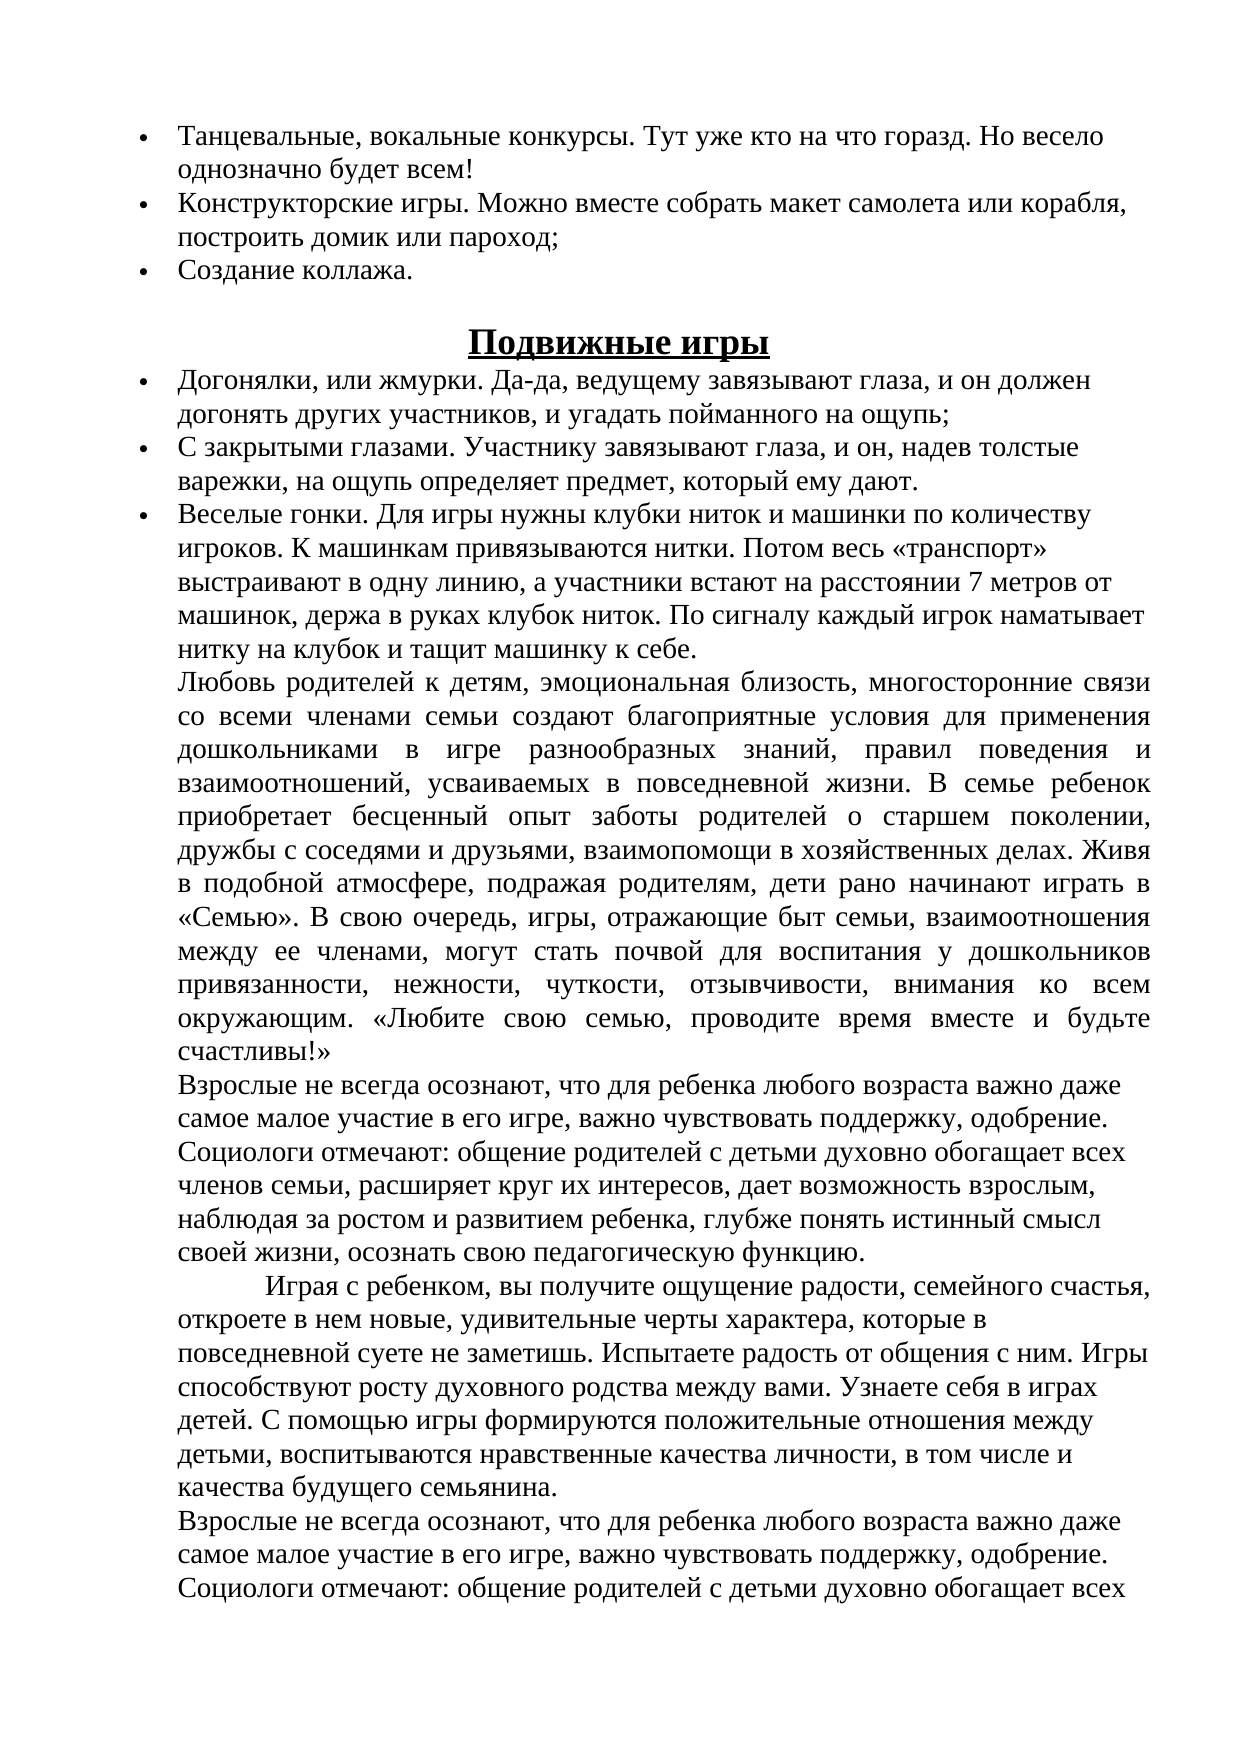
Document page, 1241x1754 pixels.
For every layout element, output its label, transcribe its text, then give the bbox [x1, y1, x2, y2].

list С закрытыми глазами. Участнику завязывают глаза, и он, надев толстые варежки, на ощупь определяет предмет, который ему дают. [140, 429, 1152, 497]
list Создание коллажа. [140, 252, 1152, 286]
text Любовь родителей к детям, эмоциональная близость, многосторонние связи со всеми членами семьи создают благоприятные условия для применения дошкольниками в игре разнообразных знаний, правил поведения и взаимоотношений, усваиваемых в повседневной жизни. В семье ребенок приобретает бесценный опыт заботы родителей о старшем поколении, дружбы с соседями и друзьями, взаимопомощи в хозяйственных делах. Живя в подобной атмосфере, подражая родителям, дети рано начинают играть в «Семью». В свою очередь, игры, отражающие быт семьи, взаимоотношения между ее членами, могут стать почвой для воспитания у дошкольников привязанности, нежности, чуткости, отзывчивости, внимания ко всем окружающим. «Любите свою семью, проводите время вместе и будьте счастливы!» [177, 664, 1152, 1067]
list Догонялки, или жмурки. Да-да, ведущему завязывают глаза, и он должен догонять других участников, и угадать пойманного на ощупь; [140, 362, 1152, 429]
list Танцевальные, вокальные конкурсы. Тут уже кто на что горазд. Но весело однозначно будет всем! [140, 118, 1152, 185]
list Веселые гонки. Для игры нужны клубки ниток и машинки по количеству игроков. К машинкам привязываются нитки. Потом весь «транспорт» выстраивают в одну линию, а участники встают на расстоянии 7 метров от машинок, держа в руках клубок ниток. По сигналу каждый игрок наматывает нитку на клубок и тащит машинку к себе. [140, 497, 1152, 664]
list Конструкторские игры. Можно вместе собрать макет самолета или корабля, построить домик или пароход; [140, 185, 1152, 252]
text Подвижные игры [177, 319, 1152, 362]
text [177, 1503, 1152, 1603]
